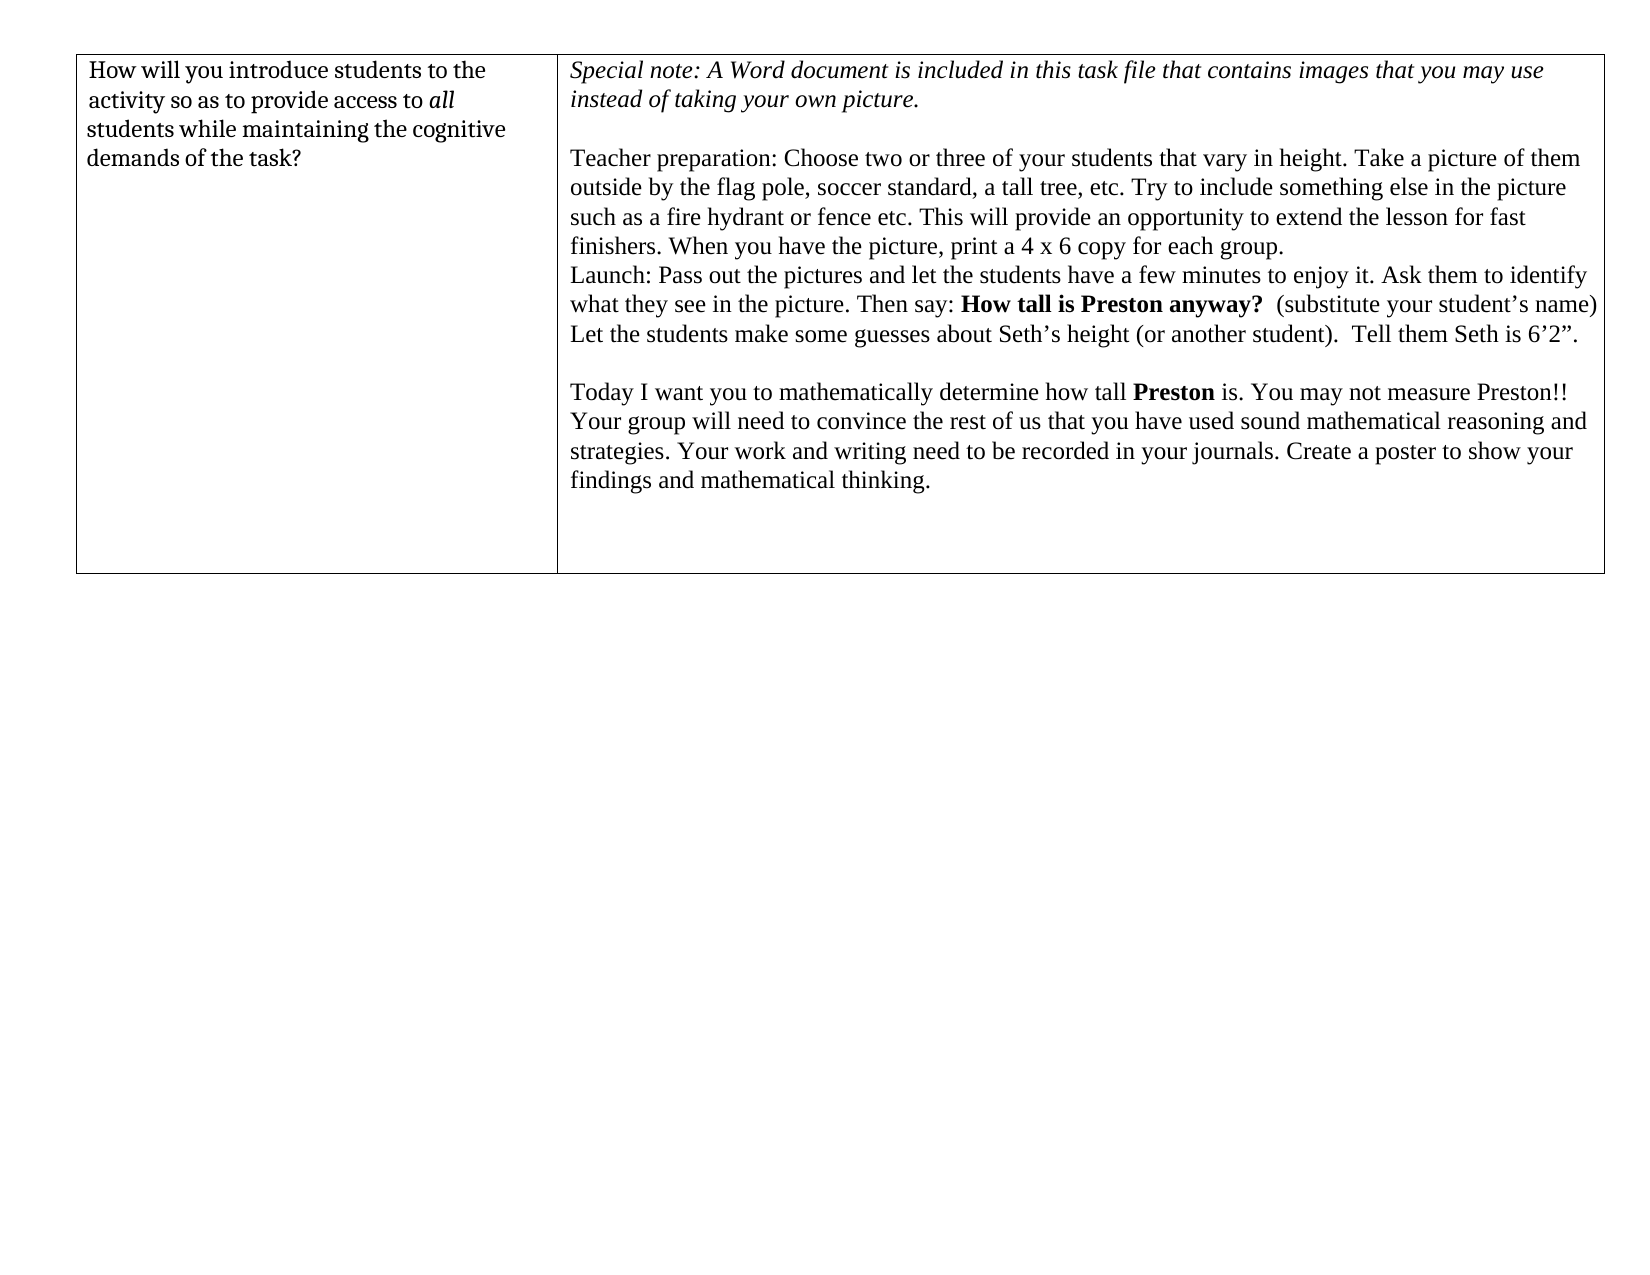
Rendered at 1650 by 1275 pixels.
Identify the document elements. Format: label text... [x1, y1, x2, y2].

table_cell Special note: A Word document is included in this task file that contains images that you may use instead of taking your own picture. Teacher preparation: Choose two or three of your students that vary in height. Take a picture of them outside by the flag pole, soccer standard, a tall tree, etc. Try to include something else in the picture such as a fire hydrant or fence etc. This will provide an opportunity to extend the lesson for fast finishers. When you have the picture, print a 4 x 6 copy for each group. Launch: Pass out the pictures and let the students have a few minutes to enjoy it. Ask them to identify what they see in the picture. Then say: How tall is Preston anyway? (substitute your student’s name) Let the students make some guesses about Seth’s height (or another student). Tell them Seth is 6’2”. Today I want you to mathematically determine how tall Preston is. You may not measure Preston!! Your group will need to convince the rest of us that you have used sound mathematical reasoning and strategies. Your work and writing need to be recorded in your journals. Create a poster to show your findings and mathematical thinking. [558, 55, 1604, 572]
table_cell How will you introduce students to the activity so as to provide access to all students while maintaining the cognitive demands of the task? [77, 55, 557, 572]
